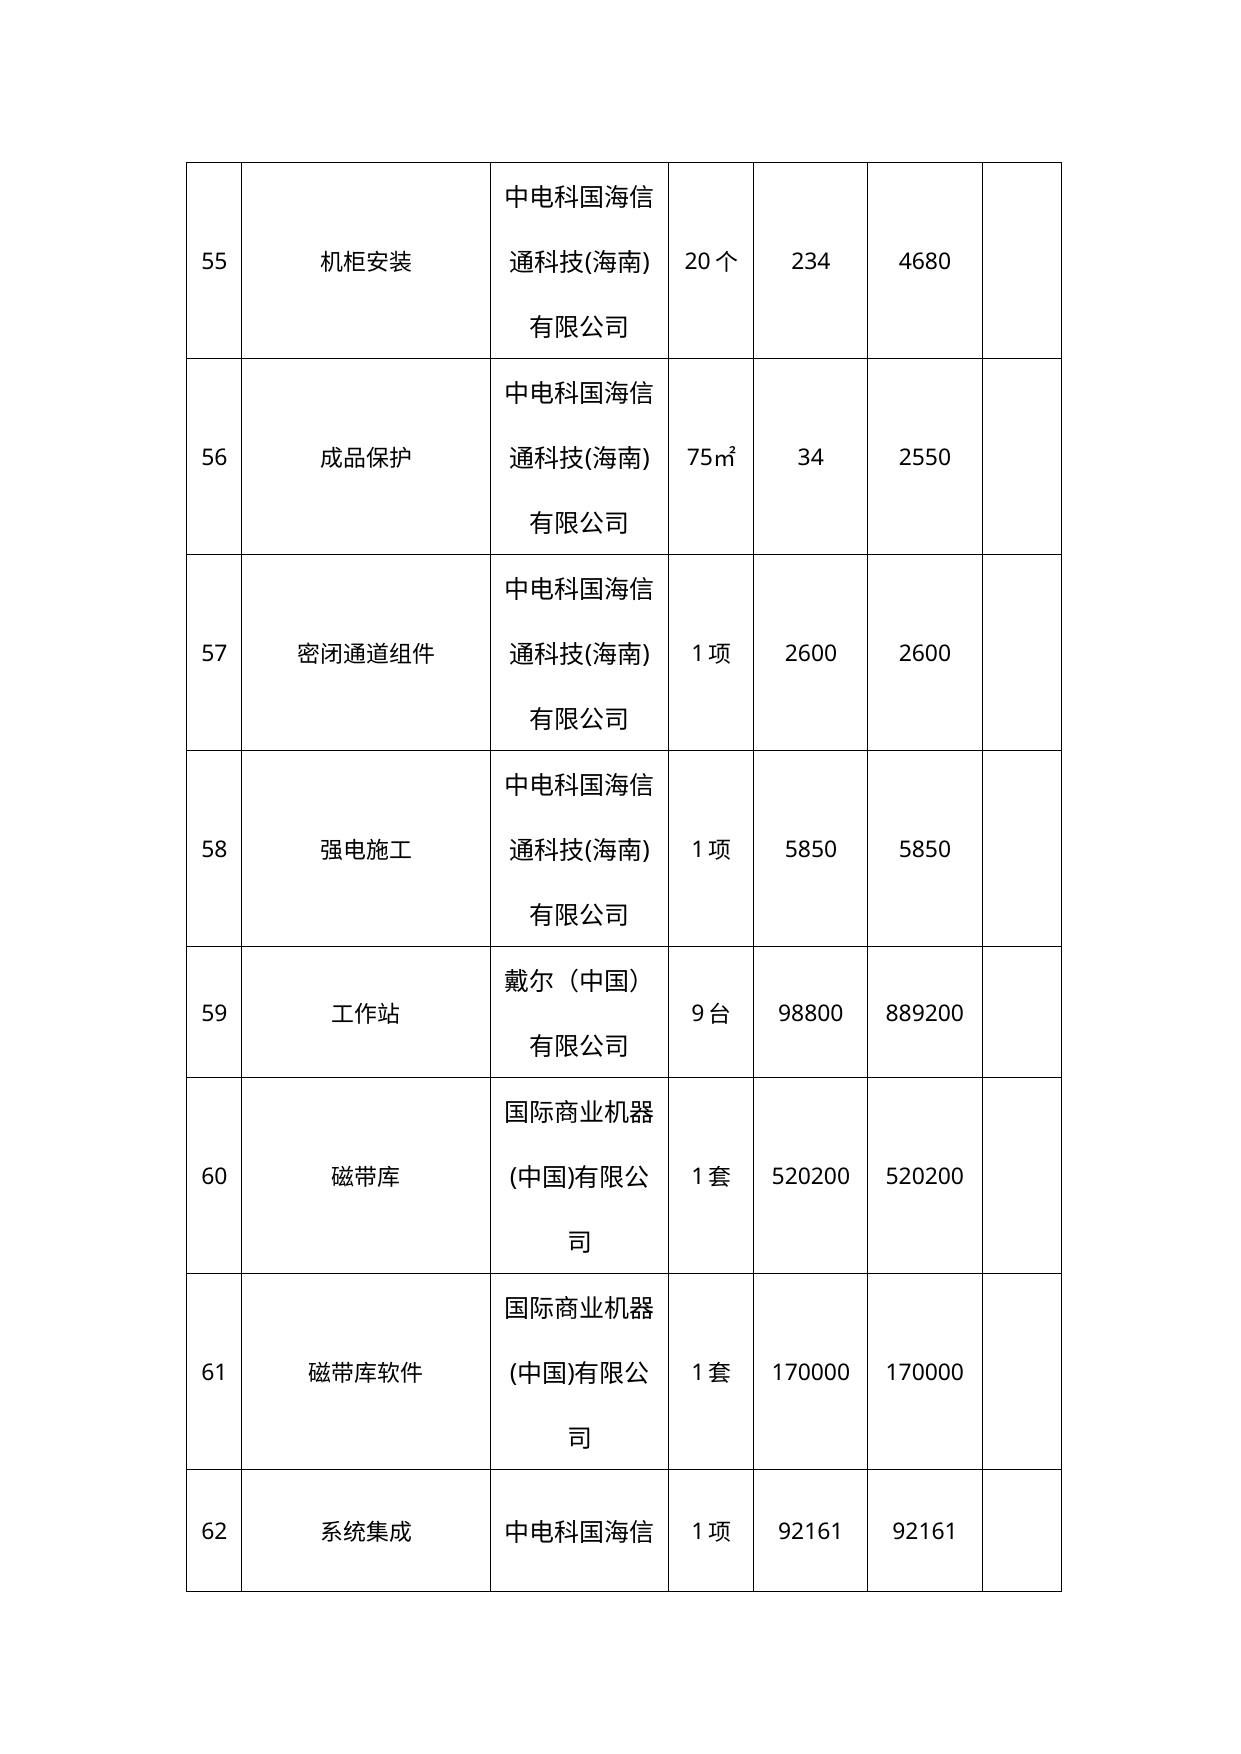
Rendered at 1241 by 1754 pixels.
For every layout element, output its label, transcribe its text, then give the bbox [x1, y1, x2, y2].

table_cell 98800 [754, 947, 867, 1077]
table_cell 2600 [868, 555, 982, 750]
table_cell 170000 [868, 1274, 982, 1469]
table_cell 磁带库 [242, 1078, 490, 1273]
table_cell [983, 163, 1061, 358]
table_cell 58 [187, 751, 241, 946]
table_cell 1项 [669, 555, 753, 750]
table_cell 中电科国海信通科技(海南)有限公司 [491, 359, 668, 554]
table_cell 1套 [669, 1274, 753, 1469]
table_cell 170000 [754, 1274, 867, 1469]
table_cell 75㎡ [669, 359, 753, 554]
table_cell [983, 1078, 1061, 1273]
table_cell [983, 359, 1061, 554]
table_cell 国际商业机器(中国)有限公司 [491, 1078, 668, 1273]
table_cell 57 [187, 555, 241, 750]
table_cell 5850 [754, 751, 867, 946]
table_cell [983, 947, 1061, 1077]
table_cell 55 [187, 163, 241, 358]
table_cell 520200 [868, 1078, 982, 1273]
table_cell 中电科国海信通科技(海南)有限公司 [491, 163, 668, 358]
table_cell 中电科国海信通科技(海南)有限公司 [491, 555, 668, 750]
table_cell 成品保护 [242, 359, 490, 554]
table_cell 中电科国海信通科技(海南)有限公司 [491, 1470, 668, 1591]
table_cell 2600 [754, 555, 867, 750]
table_cell 34 [754, 359, 867, 554]
table_cell 889200 [868, 947, 982, 1077]
table_cell 62 [187, 1470, 241, 1591]
table_cell 系统集成 [242, 1470, 490, 1591]
table_cell 国际商业机器(中国)有限公司 [491, 1274, 668, 1469]
table_cell 61 [187, 1274, 241, 1469]
table_cell [983, 1274, 1061, 1469]
table_cell 92161 [868, 1470, 982, 1591]
table_cell 1项 [669, 751, 753, 946]
table_cell 56 [187, 359, 241, 554]
table_cell 4680 [868, 163, 982, 358]
table_cell [983, 555, 1061, 750]
table_cell 工作站 [242, 947, 490, 1077]
table_cell 234 [754, 163, 867, 358]
table_cell 1项 [669, 1470, 753, 1591]
table_cell 1套 [669, 1078, 753, 1273]
table_cell 机柜安装 [242, 163, 490, 358]
table_cell 60 [187, 1078, 241, 1273]
table_cell 20个 [669, 163, 753, 358]
table_cell 92161 [754, 1470, 867, 1591]
table_cell 密闭通道组件 [242, 555, 490, 750]
table_cell 中电科国海信通科技(海南)有限公司 [491, 751, 668, 946]
table_cell 5850 [868, 751, 982, 946]
table_cell [983, 751, 1061, 946]
table_cell 2550 [868, 359, 982, 554]
table_cell 戴尔（中国）有限公司 [491, 947, 668, 1077]
table_cell [983, 1470, 1061, 1591]
table_cell 强电施工 [242, 751, 490, 946]
table_cell 59 [187, 947, 241, 1077]
table_cell 520200 [754, 1078, 867, 1273]
table_cell 磁带库软件 [242, 1274, 490, 1469]
table_cell 9台 [669, 947, 753, 1077]
